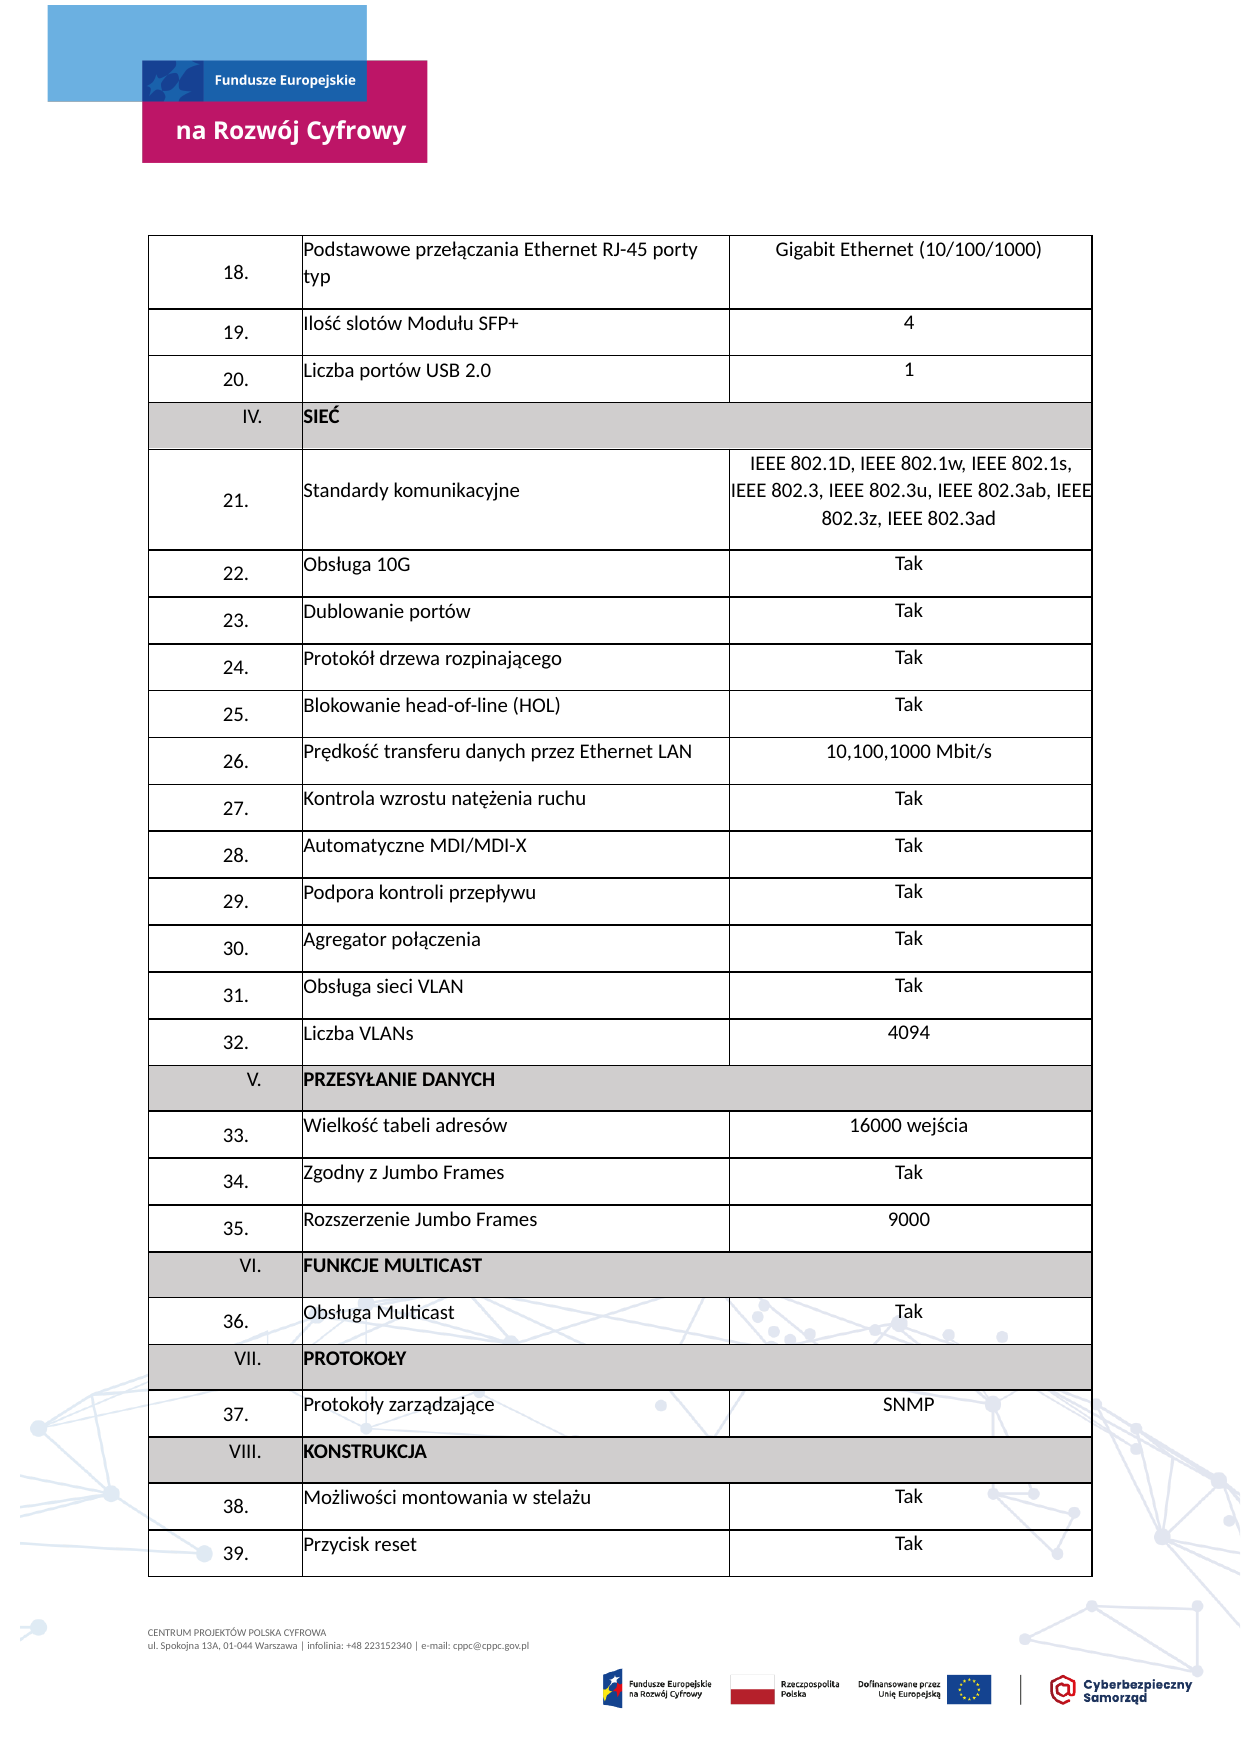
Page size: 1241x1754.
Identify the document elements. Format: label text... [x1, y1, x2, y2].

table_cell Tak [730, 785, 1091, 830]
table_cell [149, 1066, 302, 1110]
table_cell [149, 1159, 302, 1204]
table_cell Tak [730, 691, 1091, 737]
picture [20, 1255, 1241, 1754]
table_cell [149, 1253, 302, 1297]
table_cell 9000 [730, 1206, 1091, 1251]
table_cell Przycisk reset [303, 1531, 729, 1576]
table_cell [149, 1206, 302, 1251]
table_cell Liczba portów USB 2.0 [303, 356, 729, 402]
table_cell Tak [730, 1531, 1091, 1576]
table_cell [149, 403, 302, 448]
table_cell Tak [730, 1484, 1091, 1529]
table_cell Standardy komunikacyjne [303, 450, 729, 549]
table_cell [149, 236, 302, 308]
table_cell [149, 1531, 302, 1576]
table_cell Tak [730, 645, 1091, 690]
table_cell [149, 645, 302, 690]
table_cell [149, 1020, 302, 1065]
table_cell [149, 738, 302, 783]
table_cell Wielkość tabeli adresów [303, 1112, 729, 1157]
table_cell Protokół drzewa rozpinającego [303, 645, 729, 690]
table_cell Obsługa 10G [303, 551, 729, 596]
table_cell Podpora kontroli przepływu [303, 879, 729, 924]
table_cell 16000 wejścia [730, 1112, 1091, 1157]
table_cell Tak [730, 879, 1091, 924]
table_cell Obsługa sieci VLAN [303, 973, 729, 1018]
table_cell Gigabit Ethernet (10/100/1000) [730, 236, 1091, 308]
table_cell [149, 879, 302, 924]
table_cell PRZESYŁANIE DANYCH [303, 1066, 1091, 1110]
table_cell Prędkość transferu danych przez Ethernet LAN [303, 738, 729, 783]
table_cell Rozszerzenie Jumbo Frames [303, 1206, 729, 1251]
table_cell Możliwości montowania w stelażu [303, 1484, 729, 1529]
picture [47, 5, 428, 163]
table_cell [149, 1345, 302, 1389]
table_cell [149, 691, 302, 737]
table_cell [149, 551, 302, 596]
table_cell PROTOKOŁY [303, 1345, 1091, 1389]
table_cell SIEĆ [303, 403, 1091, 448]
table_cell FUNKCJE MULTICAST [303, 1253, 1091, 1297]
table_cell Tak [730, 926, 1091, 971]
table_cell Automatyczne MDI/MDI-X [303, 832, 729, 877]
table_cell [149, 310, 302, 355]
table_cell IEEE 802.1D, IEEE 802.1w, IEEE 802.1s, IEEE 802.3, IEEE 802.3u, IEEE 802.3ab, IEEE 802.3z, IEEE 802.3ad [730, 450, 1091, 549]
table_cell Podstawowe przełączania Ethernet RJ-45 porty typ [303, 236, 729, 308]
table_cell Liczba VLANs [303, 1020, 729, 1065]
table_cell 1 [730, 356, 1091, 402]
table_cell Dublowanie portów [303, 598, 729, 643]
table_cell Tak [730, 832, 1091, 877]
table_cell Protokoły zarządzające [303, 1391, 729, 1436]
table_cell Tak [730, 1159, 1091, 1204]
table_cell SNMP [730, 1391, 1091, 1436]
table_cell Tak [730, 598, 1091, 643]
table_cell [149, 1298, 302, 1344]
table_cell Obsługa Multicast [303, 1298, 729, 1344]
table_cell [149, 1438, 302, 1482]
table_cell Ilość slotów Modułu SFP+ [303, 310, 729, 355]
table_cell [149, 356, 302, 402]
table_cell Tak [730, 1298, 1091, 1344]
table_cell Blokowanie head-of-line (HOL) [303, 691, 729, 737]
table_cell Tak [730, 973, 1091, 1018]
table_cell Zgodny z Jumbo Frames [303, 1159, 729, 1204]
table_cell [149, 926, 302, 971]
table_cell Kontrola wzrostu natężenia ruchu [303, 785, 729, 830]
table_cell Tak [730, 551, 1091, 596]
table_cell 4 [730, 310, 1091, 355]
table_cell KONSTRUKCJA [303, 1438, 1091, 1482]
table_cell [149, 1484, 302, 1529]
table_cell [149, 1391, 302, 1436]
table_cell [149, 973, 302, 1018]
table_cell [149, 450, 302, 549]
table_cell [149, 785, 302, 830]
table_cell Agregator połączenia [303, 926, 729, 971]
table_cell 10,100,1000 Mbit/s [730, 738, 1091, 783]
table_cell [149, 832, 302, 877]
table_cell [149, 598, 302, 643]
table_cell [149, 1112, 302, 1157]
table_cell 4094 [730, 1020, 1091, 1065]
